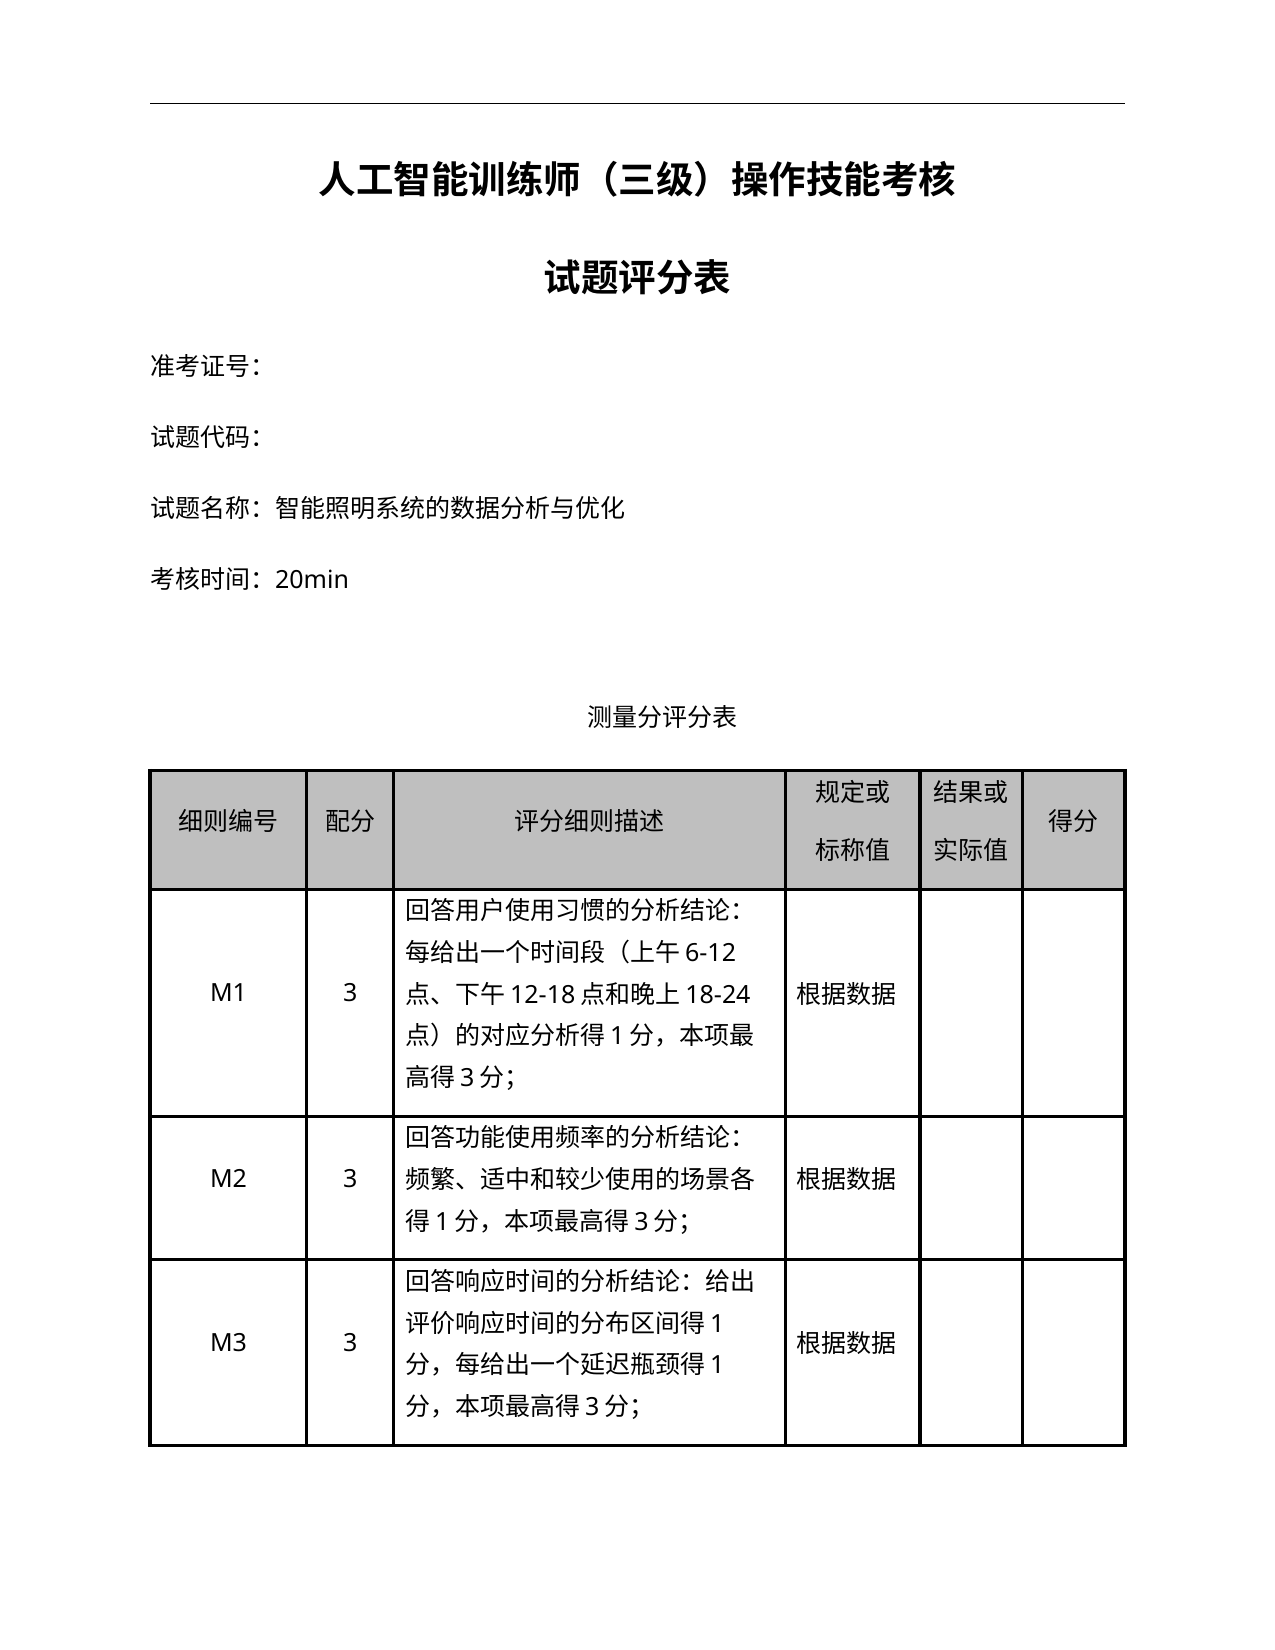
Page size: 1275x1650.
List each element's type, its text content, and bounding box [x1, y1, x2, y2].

table_cell [1024, 1118, 1123, 1258]
table_cell 回答响应时间的分析结论：给出评价响应时间的分布区间得1分，每给出一个延迟瓶颈得1分，本项最高得3分； [395, 1261, 784, 1443]
table_cell 根据数据 [787, 891, 918, 1114]
text 考核时间：20min [150, 559, 1125, 595]
table_cell 回答功能使用频率的分析结论：频繁、适中和较少使用的场景各得1分，本项最高得3分； [395, 1118, 784, 1258]
text 试题代码： [150, 417, 1125, 453]
table_cell 3 [308, 1261, 392, 1443]
text 测量分评分表 [150, 698, 1125, 734]
table_cell [922, 1261, 1021, 1443]
table_cell 根据数据 [787, 1118, 918, 1258]
table_header 细则编号 [152, 772, 305, 888]
text 人工智能训练师（三级）操作技能考核 [150, 150, 1125, 204]
table_header 得分 [1024, 772, 1123, 888]
table_cell [922, 1118, 1021, 1258]
table_header 评分细则描述 [395, 772, 784, 888]
table_cell 3 [308, 891, 392, 1114]
table_cell M3 [152, 1261, 305, 1443]
text 试题名称：智能照明系统的数据分析与优化 [150, 488, 1125, 524]
table_cell M1 [152, 891, 305, 1114]
text 准考证号： [150, 346, 1125, 382]
table_cell M2 [152, 1118, 305, 1258]
table_cell 3 [308, 1118, 392, 1258]
table_header 配分 [308, 772, 392, 888]
text 试题评分表 [150, 248, 1125, 302]
table_header 规定或 标称值 [787, 772, 918, 888]
table_cell 回答用户使用习惯的分析结论：每给出一个时间段（上午6-12点、下午12-18点和晚上18-24点）的对应分析得1分，本项最高得3分； [395, 891, 784, 1114]
table_cell [1024, 1261, 1123, 1443]
table_header 结果或 实际值 [922, 772, 1021, 888]
table_cell [922, 891, 1021, 1114]
table_cell [1024, 891, 1123, 1114]
table_cell 根据数据 [787, 1261, 918, 1443]
